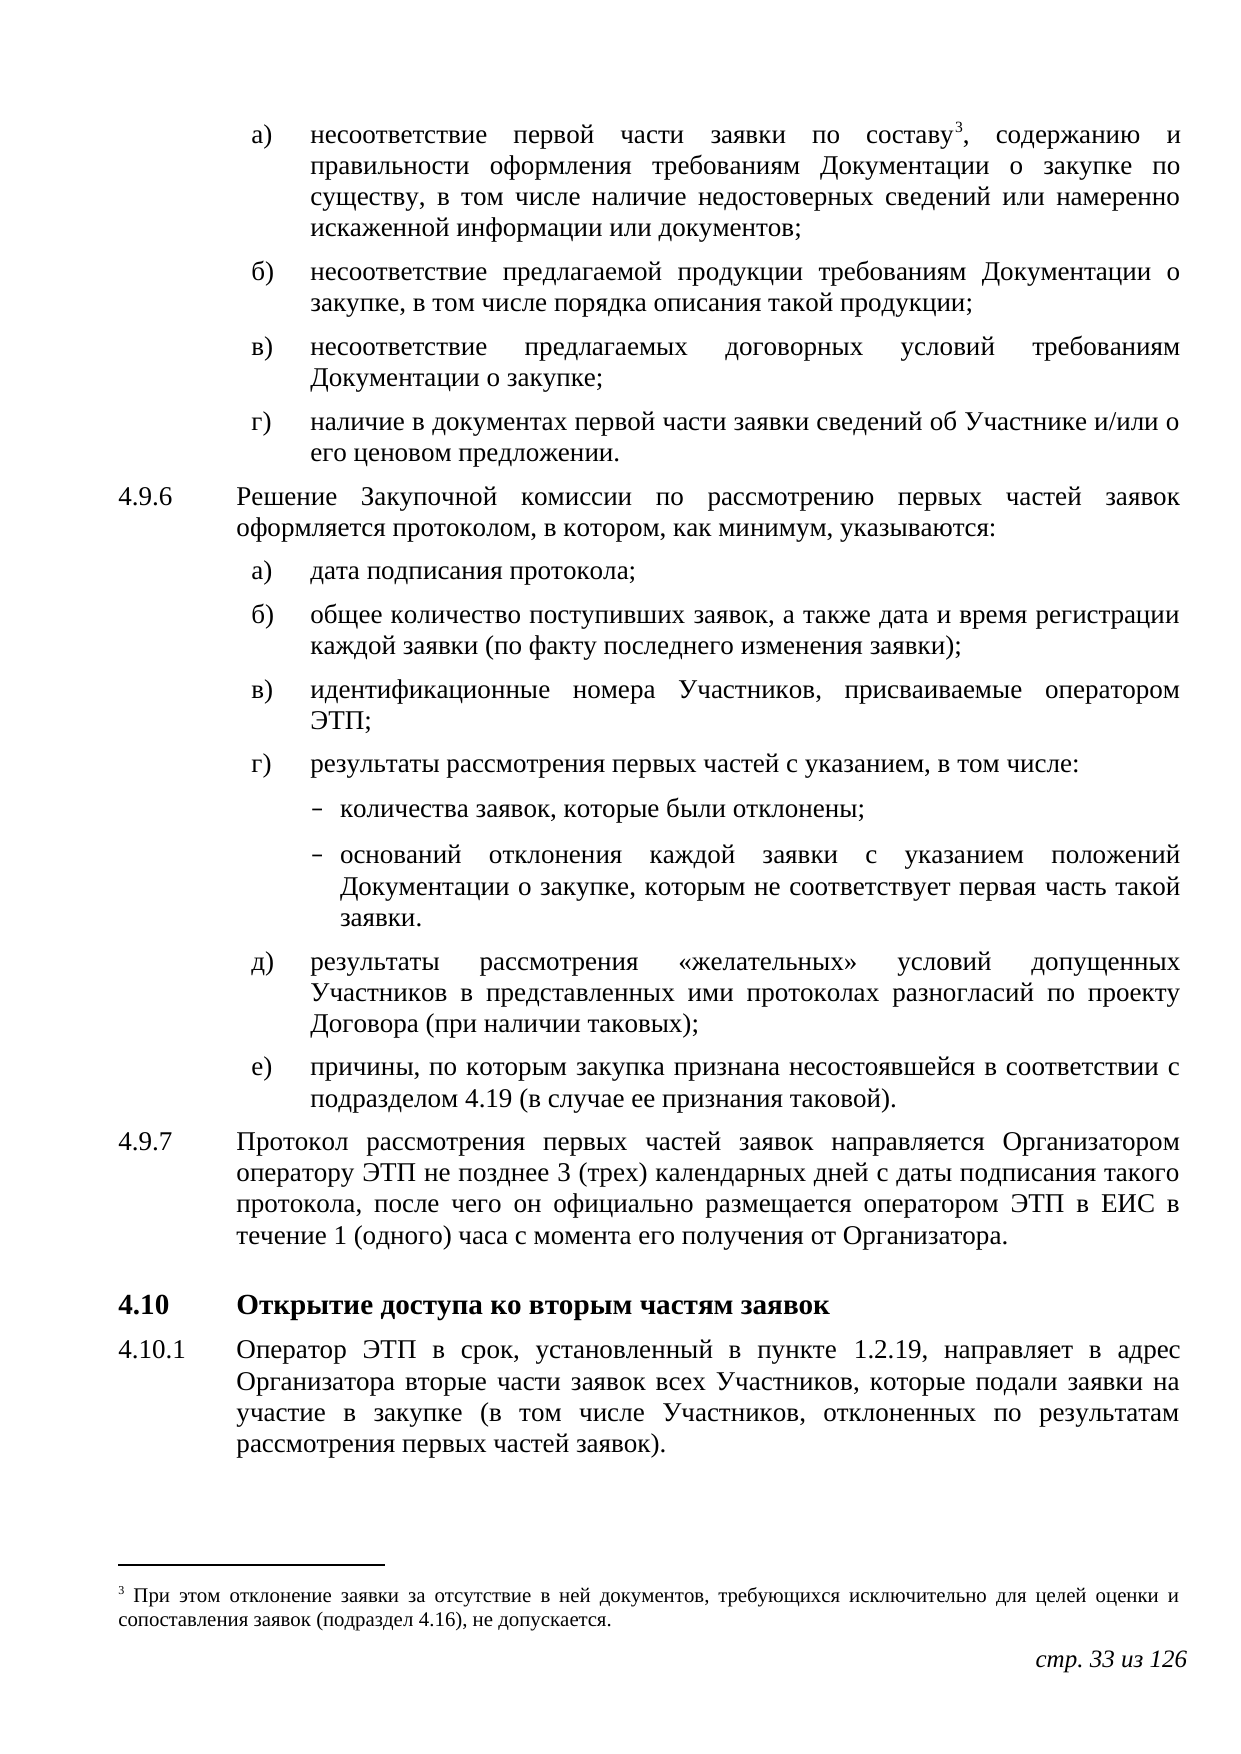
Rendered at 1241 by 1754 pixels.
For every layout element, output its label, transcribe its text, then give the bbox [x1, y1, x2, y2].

text несоответствие предлагаемой продукции требованиям Документации о закупке, в том числе порядка описания такой продукции; [251, 255, 1181, 317]
text несоответствие первой части заявки по составу, содержанию и правильности оформления требованиям Документации о закупке по существу, в том числе наличие недостоверных сведений или намеренно искаженной информации или документов; [251, 118, 1181, 243]
list оснований отклонения каждой заявки с указанием положений Документации о закупке, которым не соответствует первая часть такой заявки. [310, 837, 1181, 932]
text несоответствие предлагаемых договорных условий требованиям Документации о закупке; [251, 330, 1181, 392]
text общее количество поступивших заявок, а также дата и время регистрации каждой заявки (по факту последнего изменения заявки); [251, 598, 1181, 660]
text результаты рассмотрения «желательных» условий допущенных Участников в представленных ими протоколах разногласий по проекту Договора (при наличии таковых); [251, 944, 1181, 1038]
text причины, по которым закупка признана несостоявшейся в соответствии с подразделом 4.19 (в случае ее признания таковой). [251, 1051, 1181, 1113]
text дата подписания протокола; [251, 554, 1181, 586]
subtitle Открытие доступа ко вторым частям заявок [118, 1287, 1181, 1321]
text Оператор ЭТП в срок, установленный в пункте 1.2.19, направляет в адрес Организатора вторые части заявок всех Участников, которые подали заявки на участие в закупке (в том числе Участников, отклоненных по результатам рассмотрения первых частей заявок). [118, 1333, 1181, 1458]
text Протокол рассмотрения первых частей заявок направляется Организатором оператору ЭТП не позднее 3 (трех) календарных дней с даты подписания такого протокола, после чего он официально размещается оператором ЭТП в ЕИС в течение 1 (одного) часа с момента его получения от Организатора. [118, 1125, 1181, 1250]
text результаты рассмотрения первых частей с указанием, в том числе: [251, 748, 1181, 779]
text Решение Закупочной комиссии по рассмотрению первых частей заявок оформляется протоколом, в котором, как минимум, указываются: [118, 479, 1181, 542]
text наличие в документах первой части заявки сведений об Участнике и/или о его ценовом предложении. [251, 405, 1181, 467]
text идентификационные номера Участников, присваиваемые оператором ЭТП; [251, 673, 1181, 735]
list количества заявок, которые были отклонены; [310, 791, 1181, 824]
